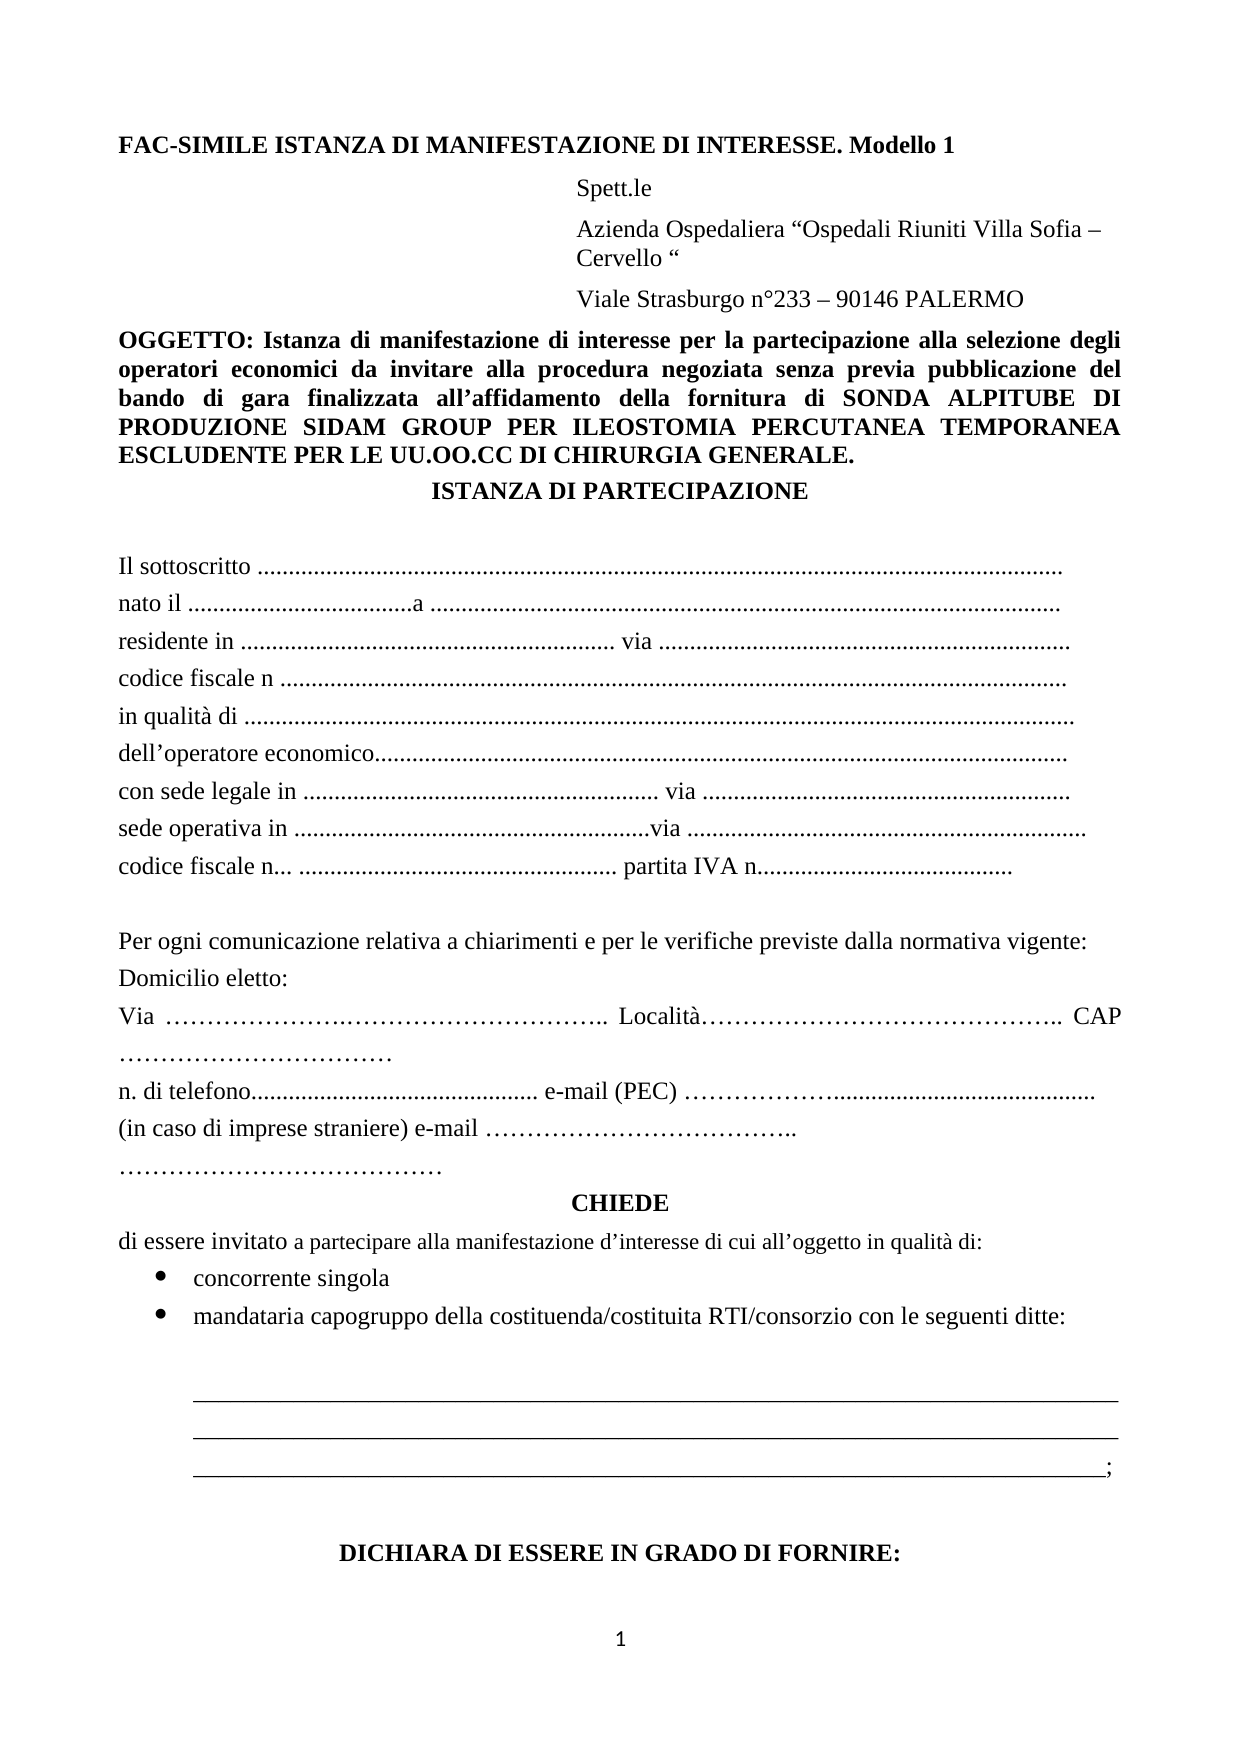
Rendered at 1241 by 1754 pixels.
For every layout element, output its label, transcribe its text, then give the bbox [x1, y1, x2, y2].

text Via ………………….………………………….. Località…………………………………….. CAP …………………………… [118, 994, 1122, 1069]
text Spett.le [576, 173, 1122, 202]
text di essere invitato a partecipare alla manifestazione d’interesse di cui all’oggetto in qualità di: [118, 1219, 1122, 1257]
text CHIEDE [118, 1182, 1122, 1219]
text sede operativa in .........................................................via ................................................................ [118, 807, 1122, 844]
text Fac-simile ISTANZA DI MANIFESTAZIONE DI INTERESSE. Modello 1 [118, 130, 1122, 159]
text Per ogni comunicazione relativa a chiarimenti e per le verifiche previste dalla normativa vigente: [118, 919, 1122, 957]
text OGGETTO: Istanza di manifestazione di interesse per la partecipazione alla selezione degli operatori economici da invitare alla procedura negoziata senza previa pubblicazione del bando di gara finalizzata all’affidamento della fornitura di SONDA ALPITUBE DI PRODUZIONE SIDAM GROUP PER ILEOSTOMIA PERCUTANEA TEMPORANEA ESCLUDENTE PER LE UU.OO.CC DI CHIRURGIA GENERALE. [118, 326, 1122, 469]
text Viale Strasburgo n°233 – 90146 PALERMO [576, 284, 1122, 313]
text nato il ....................................a ..................................................................................................... [118, 582, 1122, 619]
text (in caso di imprese straniere) e-mail ………………………………..………………………………… [118, 1107, 1122, 1182]
text Domicilio eletto: [118, 957, 1122, 994]
text in qualità di ..................................................................................................................................... [118, 694, 1122, 732]
text Il sottoscritto ................................................................................................................................. [118, 544, 1122, 582]
text con sede legale in ......................................................... via ........................................................... [118, 769, 1122, 807]
text _____________________________________________________________________________________________________________________________________________________________________________________________________________________________; [193, 1369, 1122, 1482]
text dell’operatore economico............................................................................................................... [118, 732, 1122, 769]
text codice fiscale n .............................................................................................................................. [118, 657, 1122, 694]
text Azienda Ospedaliera “Ospedali Riuniti Villa Sofia – Cervello “ [576, 214, 1122, 272]
text DICHIARA DI ESSERE IN GRADO DI FORNIRE: [118, 1538, 1122, 1567]
text n. di telefono.............................................. e-mail (PEC) ……………….......................................... [118, 1069, 1122, 1107]
text residente in ............................................................ via .................................................................. [118, 619, 1122, 657]
list concorrente singola [156, 1257, 1122, 1294]
list mandataria capogruppo della costituenda/costituita RTI/consorzio con le seguenti ditte: [156, 1294, 1122, 1332]
text codice fiscale n... ................................................... partita IVA n......................................... [118, 844, 1122, 882]
text ISTANZA DI PARTECIPAZIONE [118, 469, 1122, 507]
